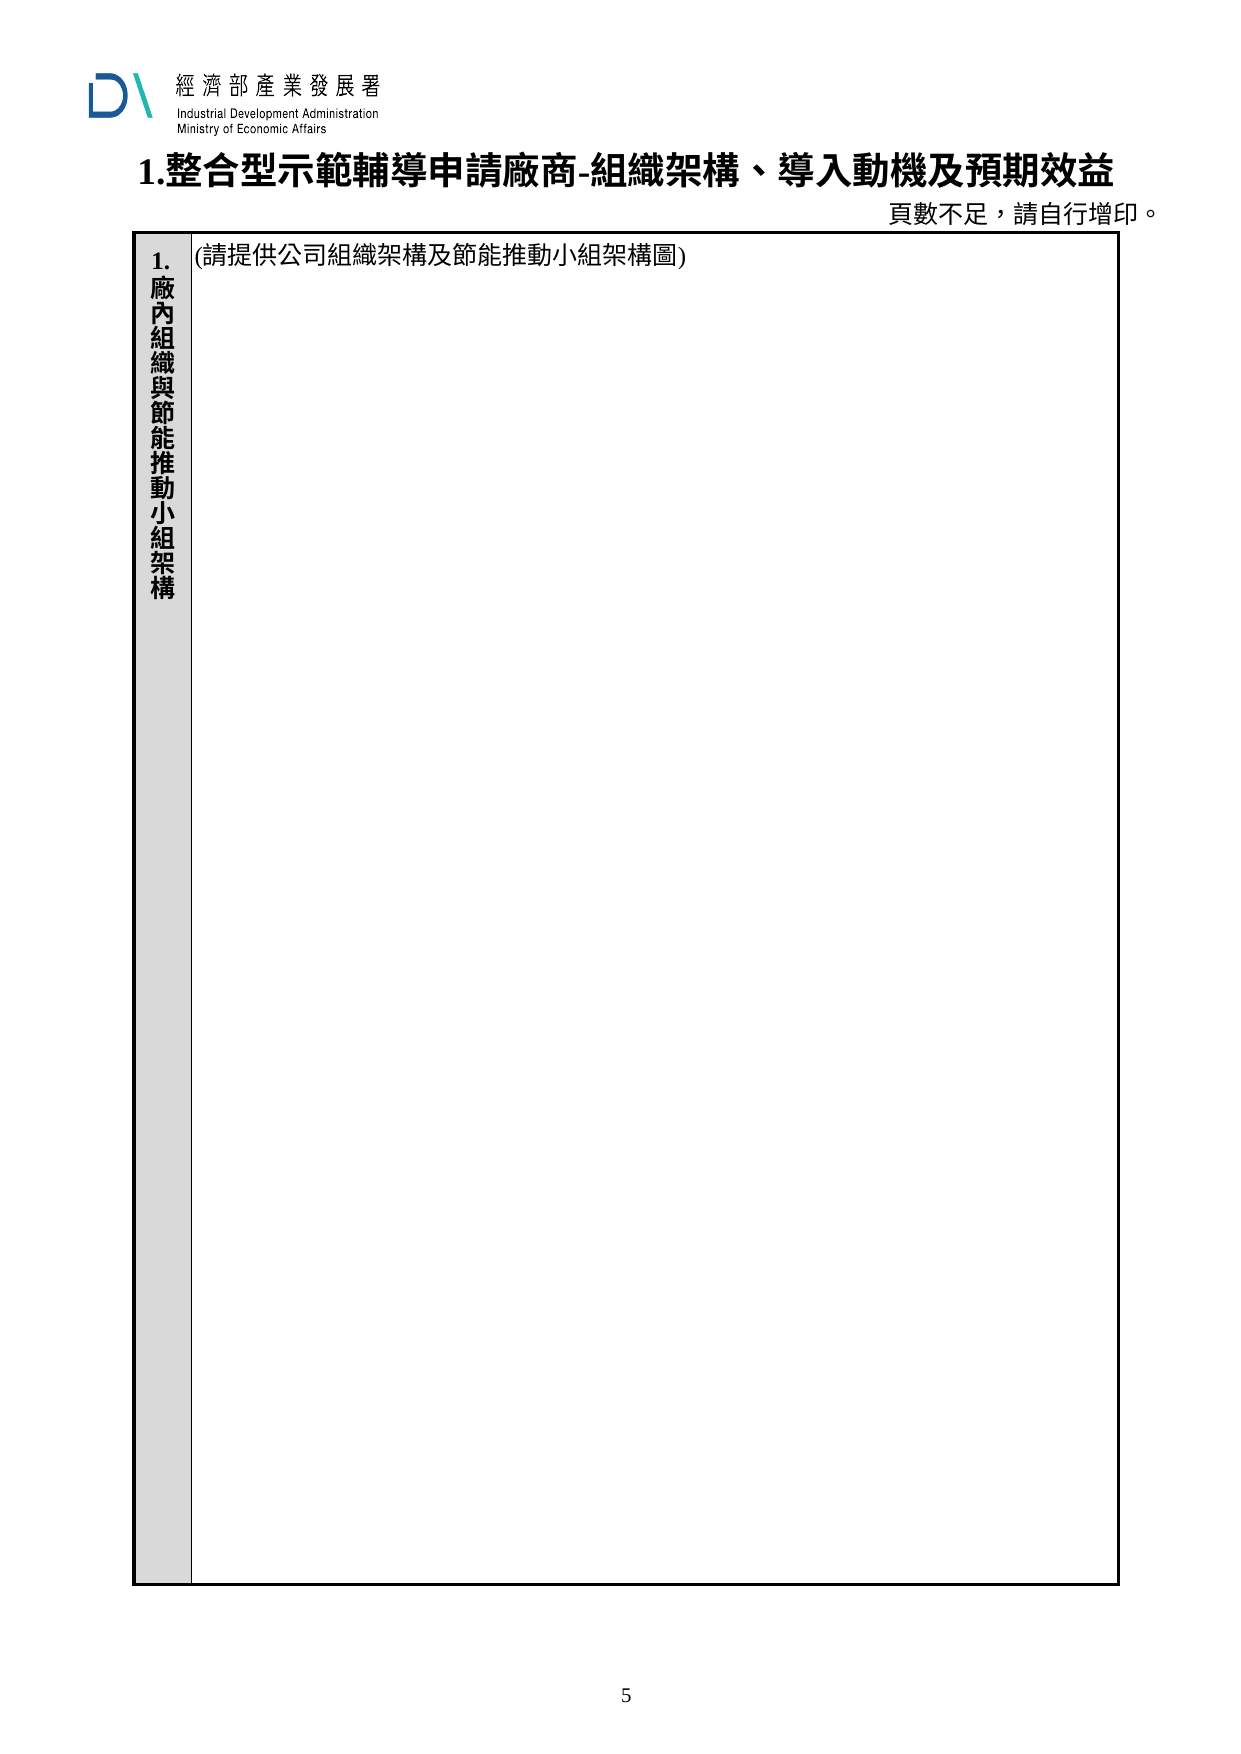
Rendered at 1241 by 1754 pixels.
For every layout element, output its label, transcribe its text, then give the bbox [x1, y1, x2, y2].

table_header (請提供公司組織架構及節能推動小組架構圖) [192, 234, 1117, 1583]
table_header 1.廠內組織與節能推動小組架構 [136, 234, 191, 1583]
picture [88, 73, 380, 136]
text 頁數不足，請自行增印。 [89, 195, 1163, 231]
text 1.整合型示範輔導申請廠商-組織架構、導入動機及預期效益 [89, 141, 1163, 195]
